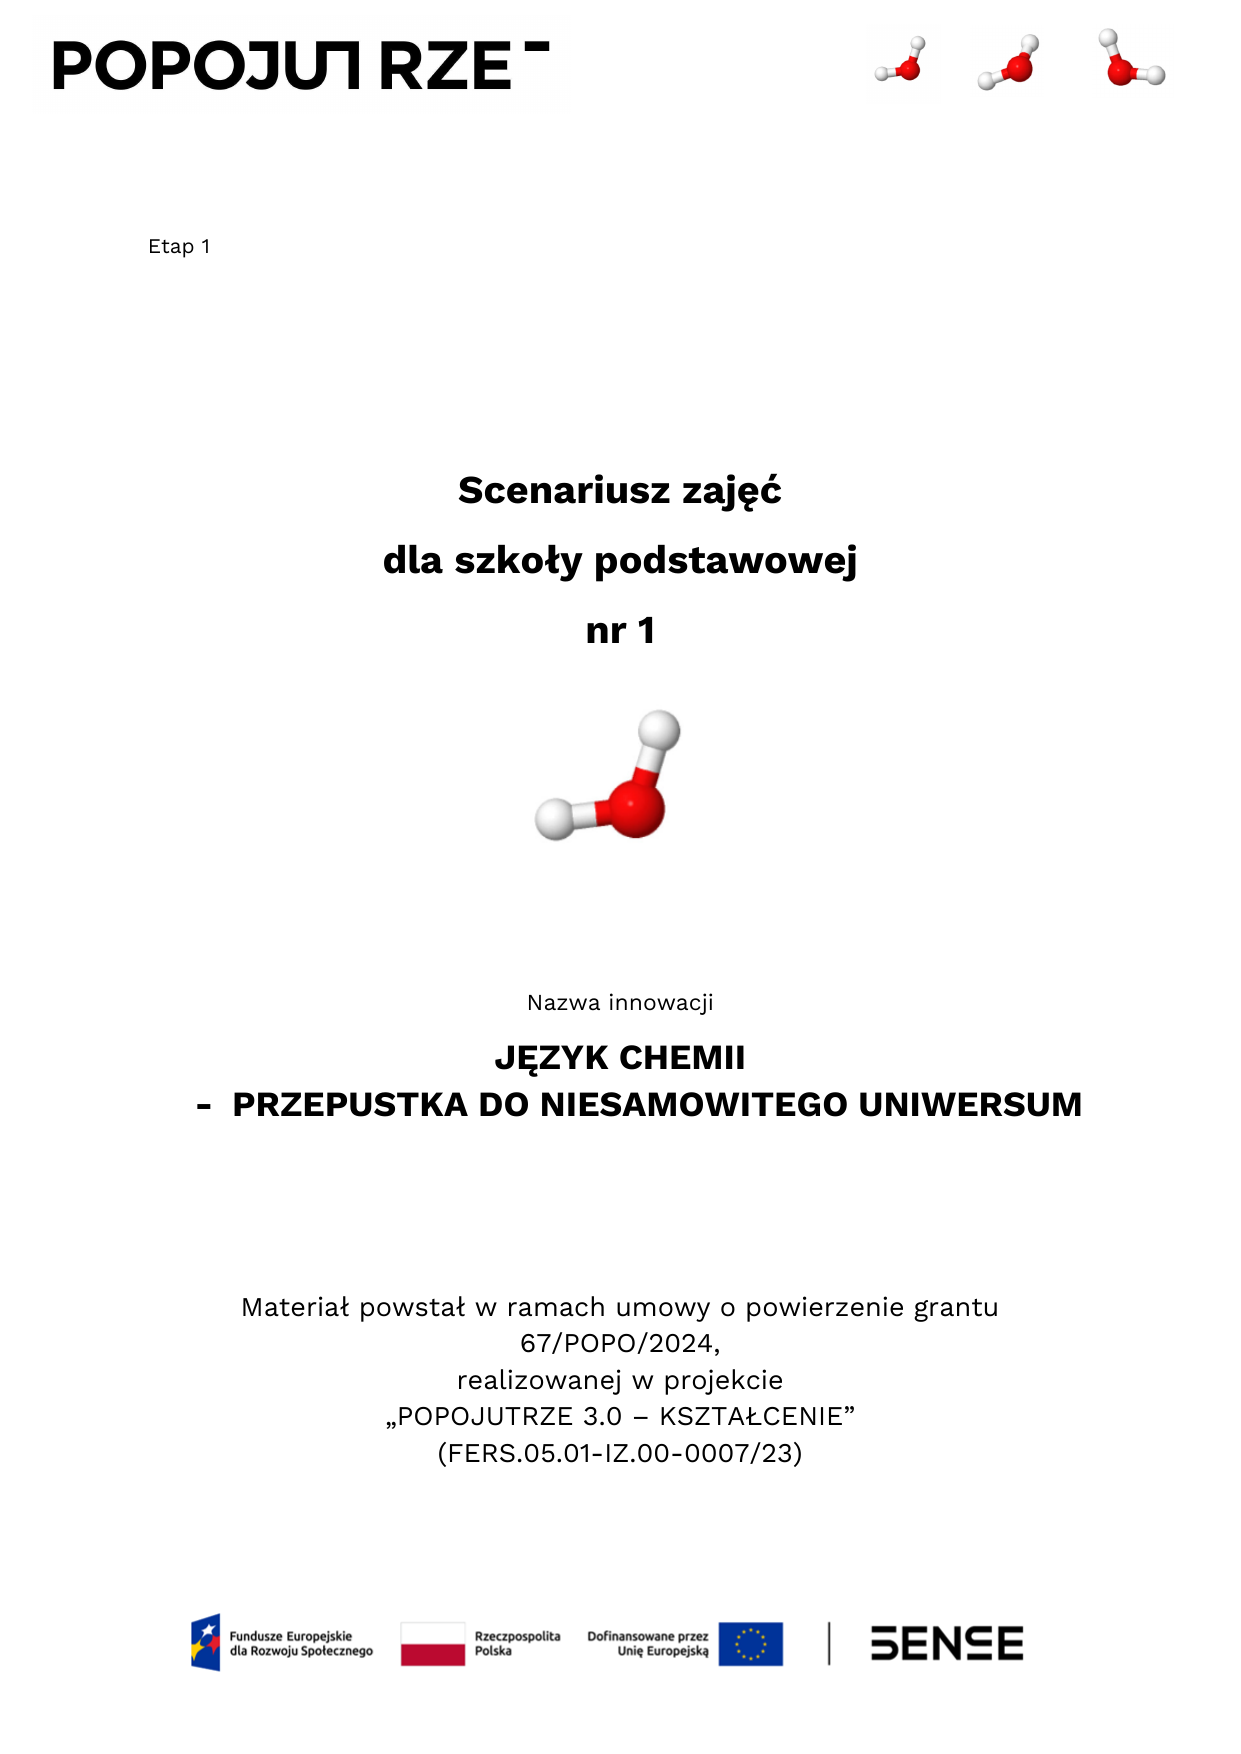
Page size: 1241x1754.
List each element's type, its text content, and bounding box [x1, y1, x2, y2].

text „POPOJUTRZE 3.0 – KSZTAŁCENIE” [148, 1400, 1093, 1432]
picture [969, 25, 1045, 97]
text Etap 1 [148, 234, 1093, 259]
text dla szkoły podstawowej [148, 537, 1093, 583]
picture [1092, 24, 1174, 98]
list PRZEPUSTKA DO NIESAMOWITEGO UNIWERSUM [185, 1084, 1093, 1126]
text Nazwa innowacji [148, 989, 1093, 1016]
picture [32, 15, 572, 114]
text (FERS.05.01-IZ.00-0007/23) [148, 1437, 1093, 1469]
text Scenariusz zajęć [148, 467, 1093, 513]
text nr 1 [148, 607, 1093, 653]
text Materiał powstał w ramach umowy o powierzenie grantu 67/POPO/2024, [148, 1291, 1093, 1359]
picture [866, 24, 942, 104]
picture [511, 676, 729, 907]
text realizowanej w projekcie [148, 1364, 1093, 1396]
picture [147, 1595, 1093, 1690]
text JĘZYK CHEMII [148, 1036, 1093, 1078]
